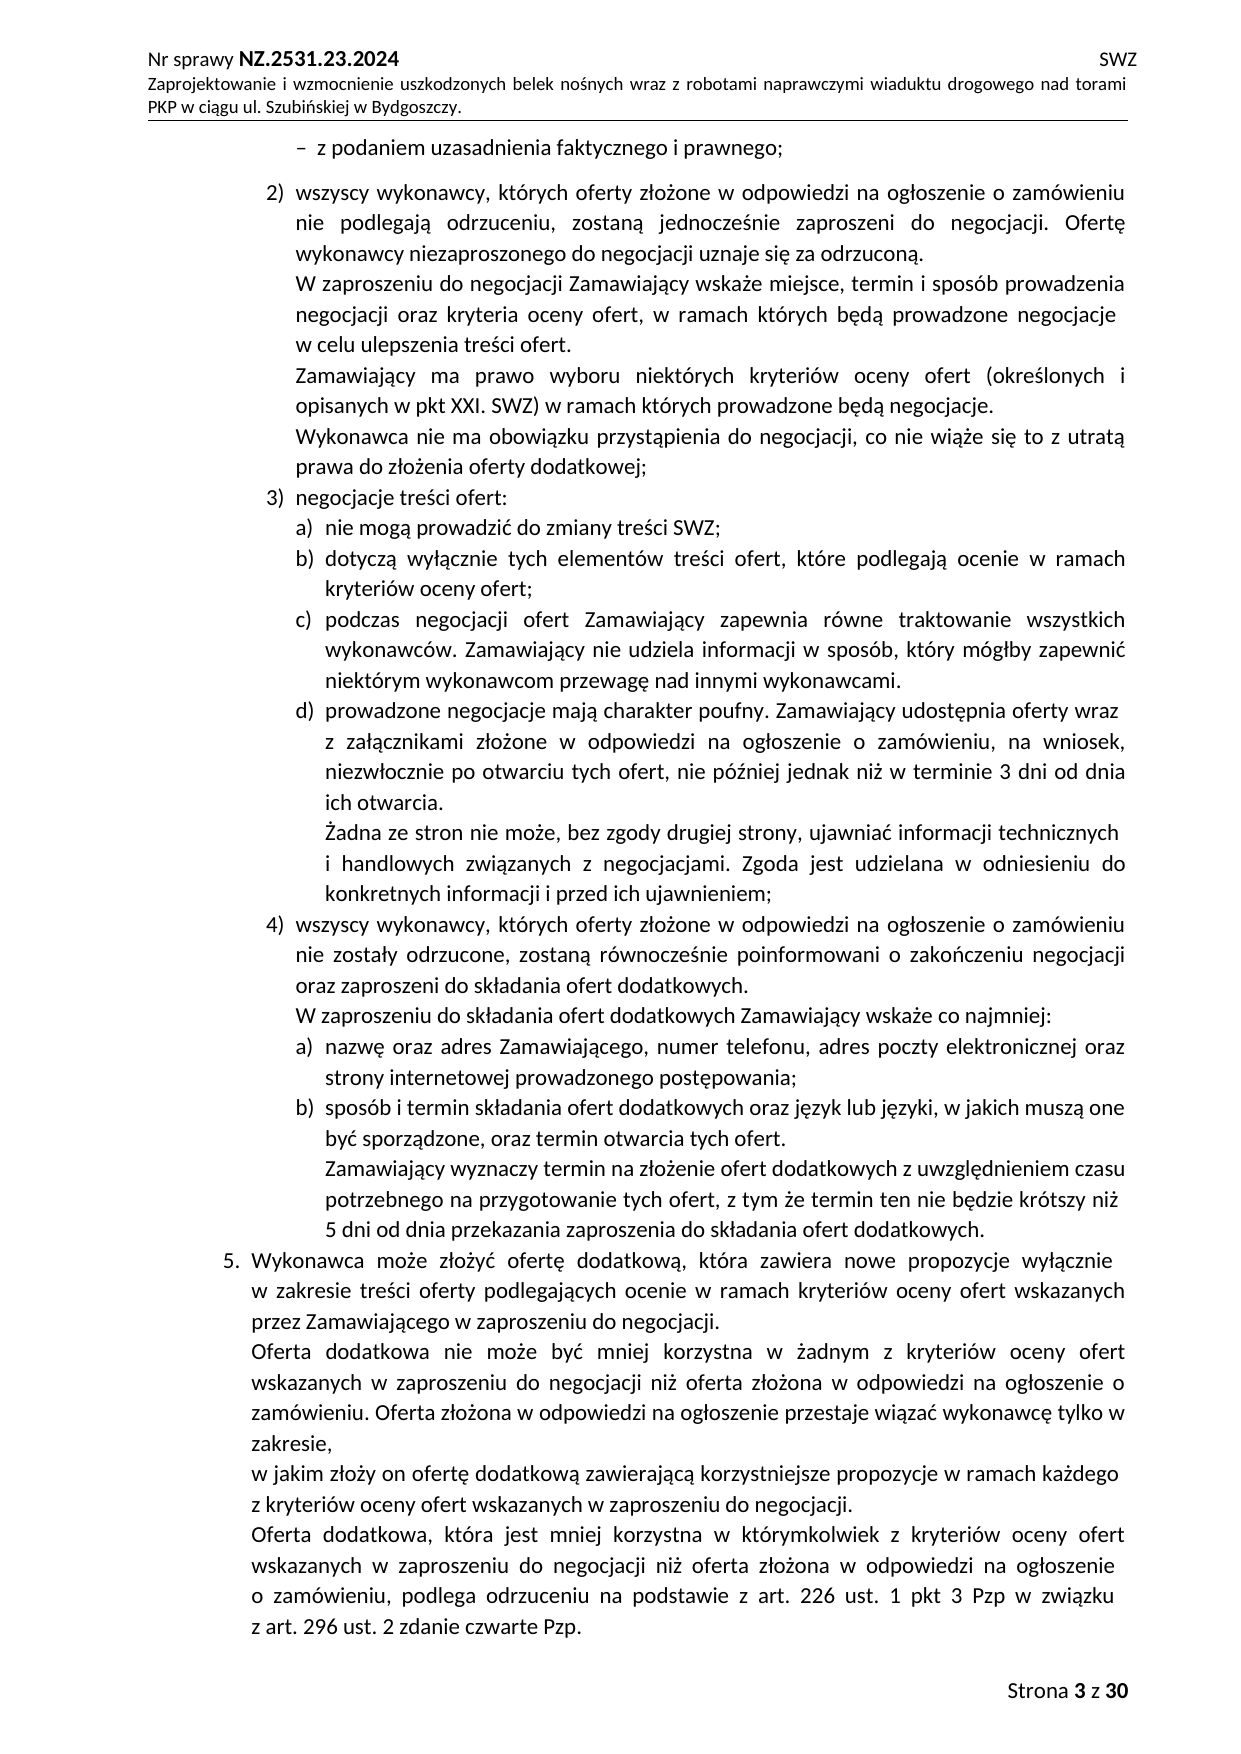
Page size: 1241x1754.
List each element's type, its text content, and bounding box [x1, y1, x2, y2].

text W zaproszeniu do składania ofert dodatkowych Zamawiający wskaże co najmniej: [295, 1002, 1127, 1030]
text a) nie mogą prowadzić do zmiany treści SWZ; [295, 513, 1127, 541]
text a) nazwę oraz adres Zamawiającego, numer telefonu, adres poczty elektronicznej oraz strony internetowej prowadzonego postępowania; [295, 1032, 1127, 1091]
text Oferta dodatkowa nie może być mniej korzystna w żadnym z kryteriów oceny ofert wskazanych w zaproszeniu do negocjacji niż oferta złożona w odpowiedzi na ogłoszenie o zamówieniu. Oferta złożona w odpowiedzi na ogłoszenie przestaje wiązać wykonawcę tylko w zakresie, w jakim złoży on ofertę dodatkową zawierającą korzystniejsze propozycje w ramach każdego z kryteriów oceny ofert wskazanych w zaproszeniu do negocjacji. [251, 1337, 1127, 1518]
text 5. Wykonawca może złożyć ofertę dodatkową, która zawiera nowe propozycje wyłącznie w zakresie treści oferty podlegających ocenie w ramach kryteriów oceny ofert wskazanych przez Zamawiającego w zaproszeniu do negocjacji. [223, 1246, 1127, 1335]
text Oferta dodatkowa, która jest mniej korzystna w którymkolwiek z kryteriów oceny ofert wskazanych w zaproszeniu do negocjacji niż oferta złożona w odpowiedzi na ogłoszenie o zamówieniu, podlega odrzuceniu na podstawie z art. 226 ust. 1 pkt 3 Pzp w związku z art. 296 ust. 2 zdanie czwarte Pzp. [251, 1521, 1127, 1640]
text d) prowadzone negocjacje mają charakter poufny. Zamawiający udostępnia oferty wraz z załącznikami złożone w odpowiedzi na ogłoszenie o zamówieniu, na wniosek, niezwłocznie po otwarciu tych ofert, nie później jednak niż w terminie 3 dni od dnia ich otwarcia. [295, 696, 1127, 816]
text c) podczas negocjacji ofert Zamawiający zapewnia równe traktowanie wszystkich wykonawców. Zamawiający nie udziela informacji w sposób, który mógłby zapewnić niektórym wykonawcom przewagę nad innymi wykonawcami. [295, 605, 1127, 694]
text b) sposób i termin składania ofert dodatkowych oraz język lub języki, w jakich muszą one być sporządzone, oraz termin otwarcia tych ofert. [295, 1093, 1127, 1152]
text 3) negocjacje treści ofert: [266, 483, 1127, 511]
text – z podaniem uzasadnienia faktycznego i prawnego; [295, 133, 1127, 161]
text b) dotyczą wyłącznie tych elementów treści ofert, które podlegają ocenie w ramach kryteriów oceny ofert; [295, 544, 1127, 602]
text Żadna ze stron nie może, bez zgody drugiej strony, ujawniać informacji technicznych i handlowych związanych z negocjacjami. Zgoda jest udzielana w odniesieniu do konkretnych informacji i przed ich ujawnieniem; [325, 818, 1127, 908]
text Zamawiający wyznaczy termin na złożenie ofert dodatkowych z uwzględnieniem czasu potrzebnego na przygotowanie tych ofert, z tym że termin ten nie będzie krótszy niż 5 dni od dnia przekazania zaproszenia do składania ofert dodatkowych. [325, 1154, 1127, 1243]
text Wykonawca nie ma obowiązku przystąpienia do negocjacji, co nie wiąże się to z utratą prawa do złożenia oferty dodatkowej; [295, 422, 1127, 480]
text Zamawiający ma prawo wyboru niektórych kryteriów oceny ofert (określonych i opisanych w pkt XXI. SWZ) w ramach których prowadzone będą negocjacje. [295, 361, 1127, 419]
text 4) wszyscy wykonawcy, których oferty złożone w odpowiedzi na ogłoszenie o zamówieniu nie zostały odrzucone, zostaną równocześnie poinformowani o zakończeniu negocjacji oraz zaproszeni do składania ofert dodatkowych. [266, 910, 1127, 999]
text 2) wszyscy wykonawcy, których oferty złożone w odpowiedzi na ogłoszenie o zamówieniu nie podlegają odrzuceniu, zostaną jednocześnie zaproszeni do negocjacji. Ofertę wykonawcy niezaproszonego do negocjacji uznaje się za odrzuconą. [266, 178, 1127, 267]
text W zaproszeniu do negocjacji Zamawiający wskaże miejsce, termin i sposób prowadzenia negocjacji oraz kryteria oceny ofert, w ramach których będą prowadzone negocjacje w celu ulepszenia treści ofert. [295, 269, 1127, 358]
